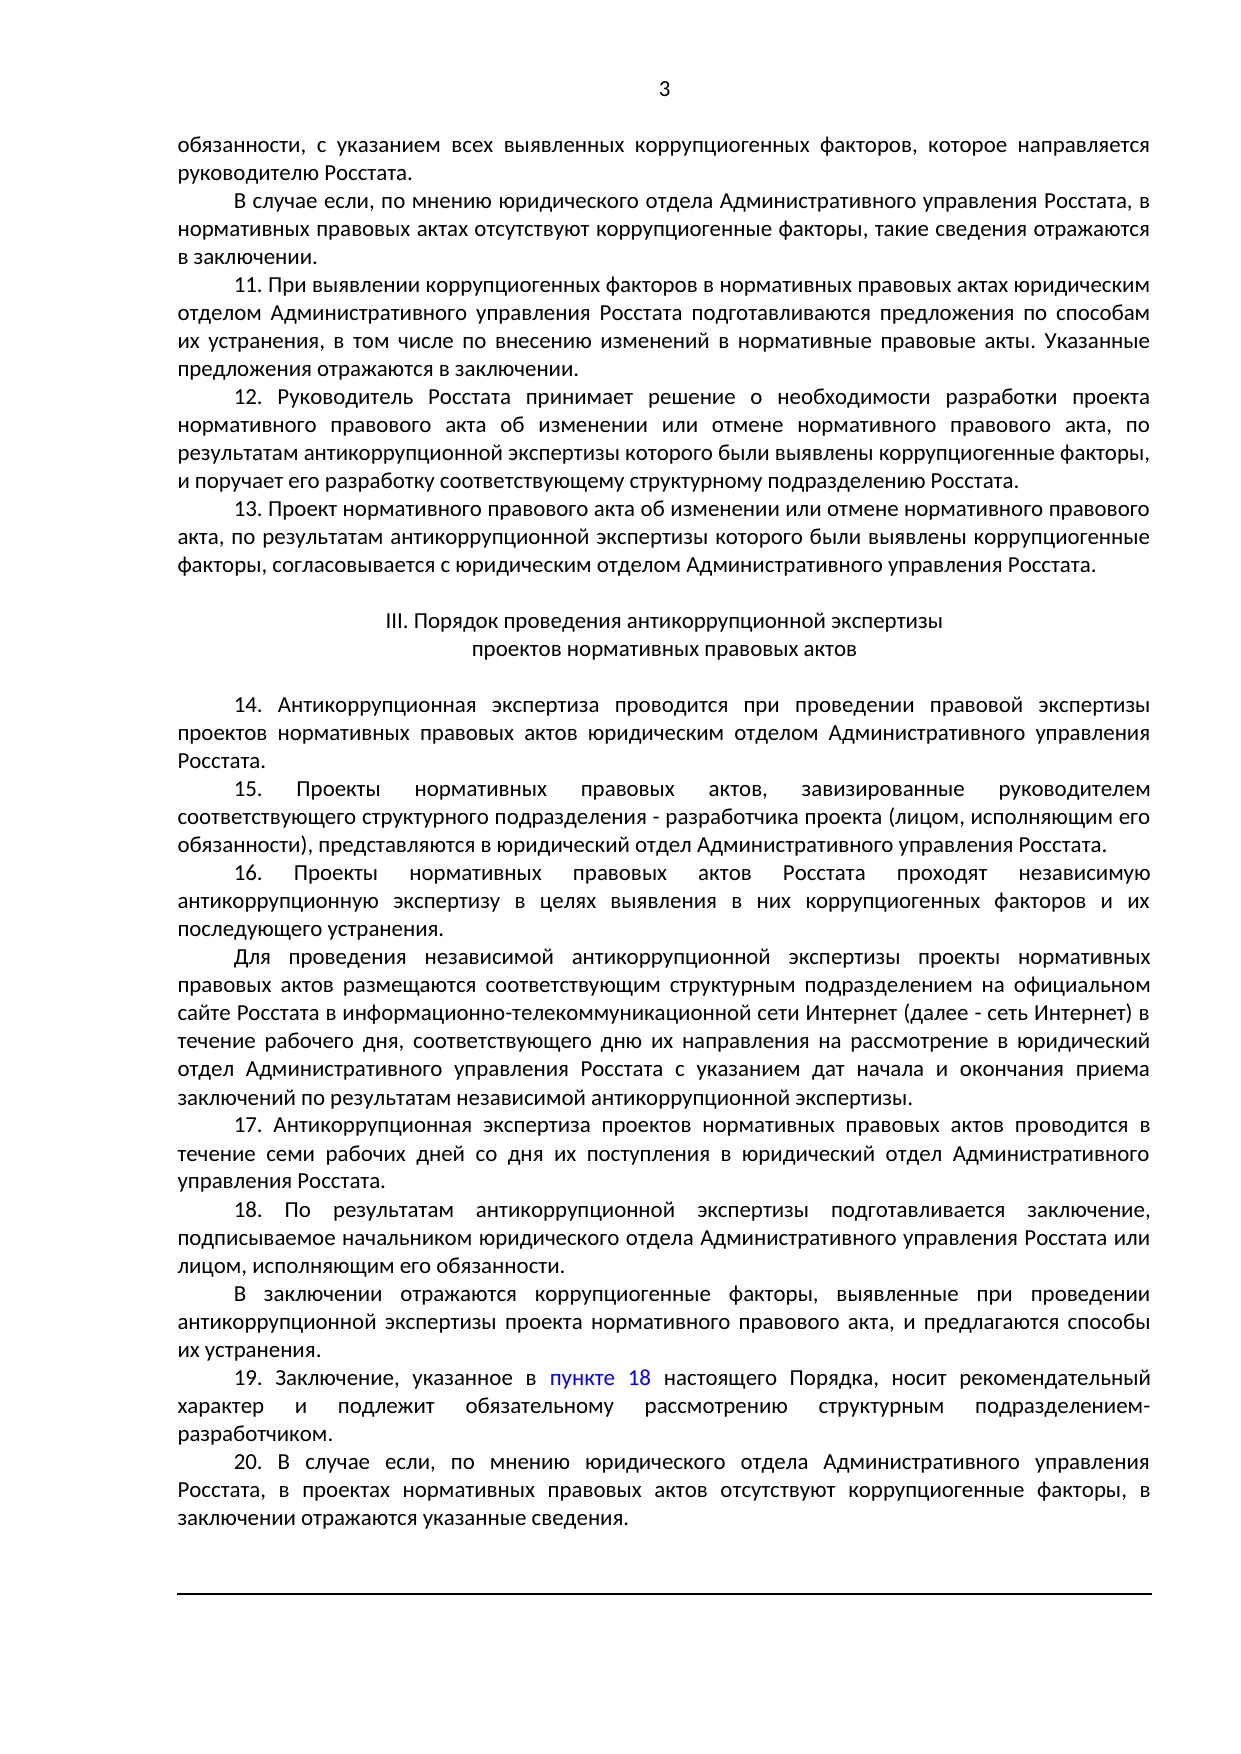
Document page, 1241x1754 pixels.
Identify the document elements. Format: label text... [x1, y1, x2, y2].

text 20. В случае если, по мнению юридического отдела Административного управления Росстата, в проектах нормативных правовых актов отсутствуют коррупциогенные факторы, в заключении отражаются указанные сведения. [177, 1447, 1152, 1531]
text 13. Проект нормативного правового акта об изменении или отмене нормативного правового акта, по результатам антикоррупционной экспертизы которого были выявлены коррупциогенные факторы, согласовывается с юридическим отделом Административного управления Росстата. [177, 494, 1152, 578]
text В заключении отражаются коррупциогенные факторы, выявленные при проведении антикоррупционной экспертизы проекта нормативного правового акта, и предлагаются способы их устранения. [177, 1279, 1152, 1363]
text проектов нормативных правовых актов [177, 634, 1152, 662]
text 12. Руководитель Росстата принимает решение о необходимости разработки проекта нормативного правового акта об изменении или отмене нормативного правового акта, по результатам антикоррупционной экспертизы которого были выявлены коррупциогенные факторы, и поручает его разработку соответствующему структурному подразделению Росстата. [177, 382, 1152, 494]
text 14. Антикоррупционная экспертиза проводится при проведении правовой экспертизы проектов нормативных правовых актов юридическим отделом Административного управления Росстата. [177, 690, 1152, 774]
text 16. Проекты нормативных правовых актов Росстата проходят независимую антикоррупционную экспертизу в целях выявления в них коррупциогенных факторов и их последующего устранения. [177, 858, 1152, 942]
text 19. Заключение, указанное в пункте 18 настоящего Порядка, носит рекомендательный характер и подлежит обязательному рассмотрению структурным подразделением-разработчиком. [177, 1363, 1152, 1447]
text В случае если, по мнению юридического отдела Административного управления Росстата, в нормативных правовых актах отсутствуют коррупциогенные факторы, такие сведения отражаются в заключении. [177, 186, 1152, 270]
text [177, 130, 1152, 186]
text 18. По результатам антикоррупционной экспертизы подготавливается заключение, подписываемое начальником юридического отдела Административного управления Росстата или лицом, исполняющим его обязанности. [177, 1195, 1152, 1279]
text 15. Проекты нормативных правовых актов, завизированные руководителем соответствующего структурного подразделения - разработчика проекта (лицом, исполняющим его обязанности), представляются в юридический отдел Административного управления Росстата. [177, 774, 1152, 858]
text III. Порядок проведения антикоррупционной экспертизы [177, 606, 1152, 634]
text 11. При выявлении коррупциогенных факторов в нормативных правовых актах юридическим отделом Административного управления Росстата подготавливаются предложения по способам их устранения, в том числе по внесению изменений в нормативные правовые акты. Указанные предложения отражаются в заключении. [177, 270, 1152, 382]
text 17. Антикоррупционная экспертиза проектов нормативных правовых актов проводится в течение семи рабочих дней со дня их поступления в юридический отдел Административного управления Росстата. [177, 1111, 1152, 1195]
text Для проведения независимой антикоррупционной экспертизы проекты нормативных правовых актов размещаются соответствующим структурным подразделением на официальном сайте Росстата в информационно-телекоммуникационной сети Интернет (далее - сеть Интернет) в течение рабочего дня, соответствующего дню их направления на рассмотрение в юридический отдел Административного управления Росстата с указанием дат начала и окончания приема заключений по результатам независимой антикоррупционной экспертизы. [177, 942, 1152, 1111]
